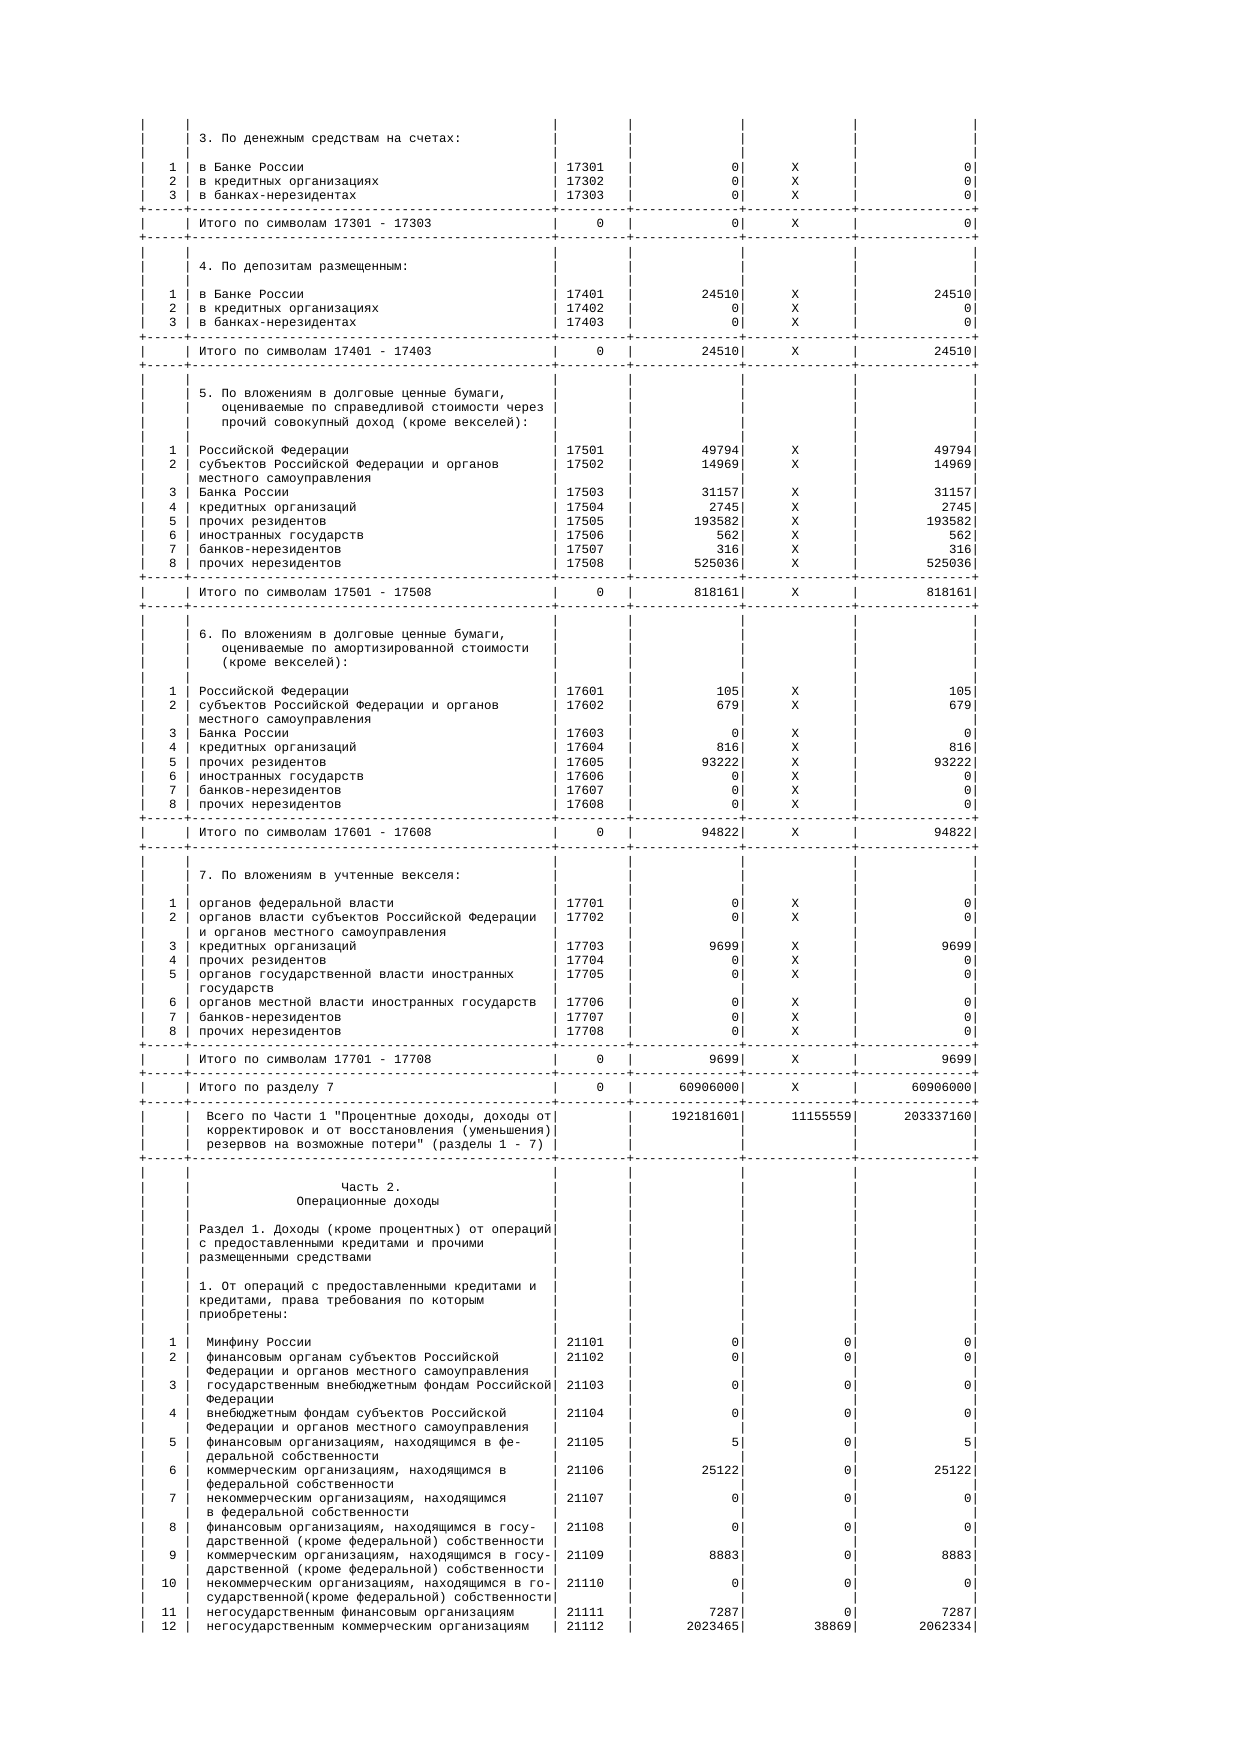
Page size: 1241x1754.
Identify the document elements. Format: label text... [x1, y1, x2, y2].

text | 2 | финансовым органам субъектов Российской | 21102 | 0| 0| 0| [139, 1351, 1101, 1365]
text | 2 | в кредитных организациях | 17402 | 0| Х | 0| [139, 302, 1101, 316]
text | 1 | Российской Федерации | 17601 | 105| Х | 105| [139, 685, 1101, 699]
text | | прочий совокупный доход (кроме векселей): | | | | | [139, 416, 1101, 430]
text | | кредитами, права требования по которым | | | | | [139, 1294, 1101, 1308]
text | | | | | | | [139, 671, 1101, 685]
text | 2 | субъектов Российской Федерации и органов | 17602 | 679| Х | 679| [139, 699, 1101, 713]
text | | федеральной собственности | | | | | [139, 1478, 1101, 1492]
text | | Федерации и органов местного самоуправления | | | | | [139, 1365, 1101, 1379]
text | 6 | органов местной власти иностранных государств | 17706 | 0| Х | 0| [139, 996, 1101, 1011]
text | | корректировок и от восстановления (уменьшения)| | | | | [139, 1124, 1101, 1138]
text | | Итого по символам 17401 - 17403 | 0 | 24510| Х | 24510| [139, 345, 1101, 359]
text | | | | | | | [139, 274, 1101, 288]
text | | Итого по символам 17501 - 17508 | 0 | 818161| Х | 818161| [139, 586, 1101, 600]
text | 6 | иностранных государств | 17606 | 0| Х | 0| [139, 770, 1101, 784]
text | | 4. По депозитам размещенным: | | | | | [139, 260, 1101, 274]
text | | Федерации и органов местного самоуправления | | | | | [139, 1421, 1101, 1436]
text +-----+------------------------------------------------+---------+--------------+--------------+---------------+ [139, 571, 1101, 586]
text | 3 | в банках-нерезидентах | 17303 | 0| Х | 0| [139, 189, 1101, 203]
text | | деральной собственности | | | | | [139, 1450, 1101, 1464]
text | | в федеральной собственности | | | | | [139, 1506, 1101, 1521]
text | 5 | финансовым организациям, находящимся в фе- | 21105 | 5| 0| 5| [139, 1436, 1101, 1450]
text | 3 | государственным внебюджетным фондам Российской| 21103 | 0| 0| 0| [139, 1379, 1101, 1393]
text | | оцениваемые по справедливой стоимости через | | | | | [139, 401, 1101, 416]
text | 5 | прочих резидентов | 17605 | 93222| Х | 93222| [139, 756, 1101, 770]
text | 4 | кредитных организаций | 17604 | 816| Х | 816| [139, 741, 1101, 756]
text | | 5. По вложениям в долговые ценные бумаги, | | | | | [139, 387, 1101, 401]
text | | сударственной(кроме федеральной) собственности| | | | | [139, 1591, 1101, 1606]
text | | | | | | | [139, 883, 1101, 897]
text | 5 | прочих резидентов | 17505 | 193582| Х | 193582| [139, 515, 1101, 529]
text | 3 | Банка России | 17503 | 31157| Х | 31157| [139, 486, 1101, 501]
text | 8 | прочих нерезидентов | 17708 | 0| Х | 0| [139, 1025, 1101, 1039]
text | 7 | банков-нерезидентов | 17707 | 0| Х | 0| [139, 1011, 1101, 1025]
text | | приобретены: | | | | | [139, 1308, 1101, 1322]
text | 2 | субъектов Российской Федерации и органов | 17502 | 14969| Х | 14969| [139, 458, 1101, 472]
text | | Итого по символам 17601 - 17608 | 0 | 94822| Х | 94822| [139, 826, 1101, 841]
text | 3 | кредитных организаций | 17703 | 9699| Х | 9699| [139, 940, 1101, 954]
text | 9 | коммерческим организациям, находящимся в госу-| 21109 | 8883| 0| 8883| [139, 1549, 1101, 1563]
text | | | | | | | [139, 855, 1101, 869]
text | | | | | | | [139, 614, 1101, 628]
text | 6 | иностранных государств | 17506 | 562| Х | 562| [139, 529, 1101, 543]
text +-----+------------------------------------------------+---------+--------------+--------------+---------------+ [139, 1096, 1101, 1110]
text +-----+------------------------------------------------+---------+--------------+--------------+---------------+ [139, 231, 1101, 246]
text | 12 | негосударственным коммерческим организациям | 21112 | 2023465| 38869| 2062334| [139, 1620, 1101, 1634]
text | 7 | некоммерческим организациям, находящимся | 21107 | 0| 0| 0| [139, 1492, 1101, 1506]
text | | | | | | | [139, 1266, 1101, 1280]
text +-----+------------------------------------------------+---------+--------------+--------------+---------------+ [139, 812, 1101, 826]
text | 8 | прочих нерезидентов | 17608 | 0| Х | 0| [139, 798, 1101, 812]
text | | и органов местного самоуправления | | | | | [139, 926, 1101, 940]
text | 1 | Российской Федерации | 17501 | 49794| Х | 49794| [139, 444, 1101, 458]
text | 8 | прочих нерезидентов | 17508 | 525036| Х | 525036| [139, 557, 1101, 571]
text | | 7. По вложениям в учтенные векселя: | | | | | [139, 869, 1101, 883]
text | | | | | | | [139, 246, 1101, 260]
text | 1 | в Банке России | 17301 | 0| Х | 0| [139, 161, 1101, 175]
text +-----+------------------------------------------------+---------+--------------+--------------+---------------+ [139, 1067, 1101, 1081]
text | | размещенными средствами | | | | | [139, 1251, 1101, 1266]
text | | местного самоуправления | | | | | [139, 713, 1101, 727]
text | | Часть 2. | | | | | [139, 1181, 1101, 1195]
text | 4 | кредитных организаций | 17504 | 2745| Х | 2745| [139, 501, 1101, 515]
text +-----+------------------------------------------------+---------+--------------+--------------+---------------+ [139, 1039, 1101, 1053]
text | | | | | | | [139, 430, 1101, 444]
text | | дарственной (кроме федеральной) собственности | | | | | [139, 1535, 1101, 1549]
text | | (кроме векселей): | | | | | [139, 656, 1101, 671]
text | | Итого по символам 17701 - 17708 | 0 | 9699| Х | 9699| [139, 1053, 1101, 1067]
text +-----+------------------------------------------------+---------+--------------+--------------+---------------+ [139, 841, 1101, 855]
text | | Раздел 1. Доходы (кроме процентных) от операций| | | | | [139, 1223, 1101, 1237]
text | 2 | органов власти субъектов Российской Федерации | 17702 | 0| Х | 0| [139, 911, 1101, 926]
text +-----+------------------------------------------------+---------+--------------+--------------+---------------+ [139, 359, 1101, 373]
text | | резервов на возможные потери" (разделы 1 - 7) | | | | | [139, 1138, 1101, 1152]
text | | Всего по Части 1 "Процентные доходы, доходы от| | 192181601| 11155559| 203337160| [139, 1110, 1101, 1124]
text | 1 | органов федеральной власти | 17701 | 0| Х | 0| [139, 897, 1101, 911]
text | | государств | | | | | [139, 982, 1101, 996]
text | 1 | Минфину России | 21101 | 0| 0| 0| [139, 1336, 1101, 1351]
text | 2 | в кредитных организациях | 17302 | 0| Х | 0| [139, 175, 1101, 189]
text | | местного самоуправления | | | | | [139, 472, 1101, 486]
text | | оцениваемые по амортизированной стоимости | | | | | [139, 642, 1101, 656]
text | 8 | финансовым организациям, находящимся в госу- | 21108 | 0| 0| 0| [139, 1521, 1101, 1535]
text | | Итого по символам 17301 - 17303 | 0 | 0| Х | 0| [139, 217, 1101, 231]
text | | 3. По денежным средствам на счетах: | | | | | [139, 132, 1101, 146]
text | 3 | в банках-нерезидентах | 17403 | 0| Х | 0| [139, 316, 1101, 331]
text | 7 | банков-нерезидентов | 17507 | 316| Х | 316| [139, 543, 1101, 557]
text +-----+------------------------------------------------+---------+--------------+--------------+---------------+ [139, 1152, 1101, 1166]
text | 4 | прочих резидентов | 17704 | 0| Х | 0| [139, 954, 1101, 968]
text | | Операционные доходы | | | | | [139, 1195, 1101, 1209]
text | | с предоставленными кредитами и прочими | | | | | [139, 1237, 1101, 1251]
text | 5 | органов государственной власти иностранных | 17705 | 0| Х | 0| [139, 968, 1101, 982]
text | 4 | внебюджетным фондам субъектов Российской | 21104 | 0| 0| 0| [139, 1407, 1101, 1421]
text | 3 | Банка России | 17603 | 0| Х | 0| [139, 727, 1101, 741]
text | | 1. От операций с предоставленными кредитами и | | | | | [139, 1280, 1101, 1294]
text | 11 | негосударственным финансовым организациям | 21111 | 7287| 0| 7287| [139, 1606, 1101, 1620]
text | | | | | | | [139, 118, 1101, 132]
text +-----+------------------------------------------------+---------+--------------+--------------+---------------+ [139, 203, 1101, 217]
text | 10 | некоммерческим организациям, находящимся в го-| 21110 | 0| 0| 0| [139, 1577, 1101, 1591]
text | | 6. По вложениям в долговые ценные бумаги, | | | | | [139, 628, 1101, 642]
text +-----+------------------------------------------------+---------+--------------+--------------+---------------+ [139, 600, 1101, 614]
text | | дарственной (кроме федеральной) собственности | | | | | [139, 1563, 1101, 1577]
text | | Федерации | | | | | [139, 1393, 1101, 1407]
text | 7 | банков-нерезидентов | 17607 | 0| Х | 0| [139, 784, 1101, 798]
text | | | | | | | [139, 146, 1101, 161]
text | 6 | коммерческим организациям, находящимся в | 21106 | 25122| 0| 25122| [139, 1464, 1101, 1478]
text | | | | | | | [139, 373, 1101, 387]
text | | Итого по разделу 7 | 0 | 60906000| Х | 60906000| [139, 1081, 1101, 1096]
text +-----+------------------------------------------------+---------+--------------+--------------+---------------+ [139, 331, 1101, 345]
text | 1 | в Банке России | 17401 | 24510| Х | 24510| [139, 288, 1101, 302]
text | | | | | | | [139, 1209, 1101, 1223]
text | | | | | | | [139, 1166, 1101, 1181]
text | | | | | | | [139, 1322, 1101, 1336]
